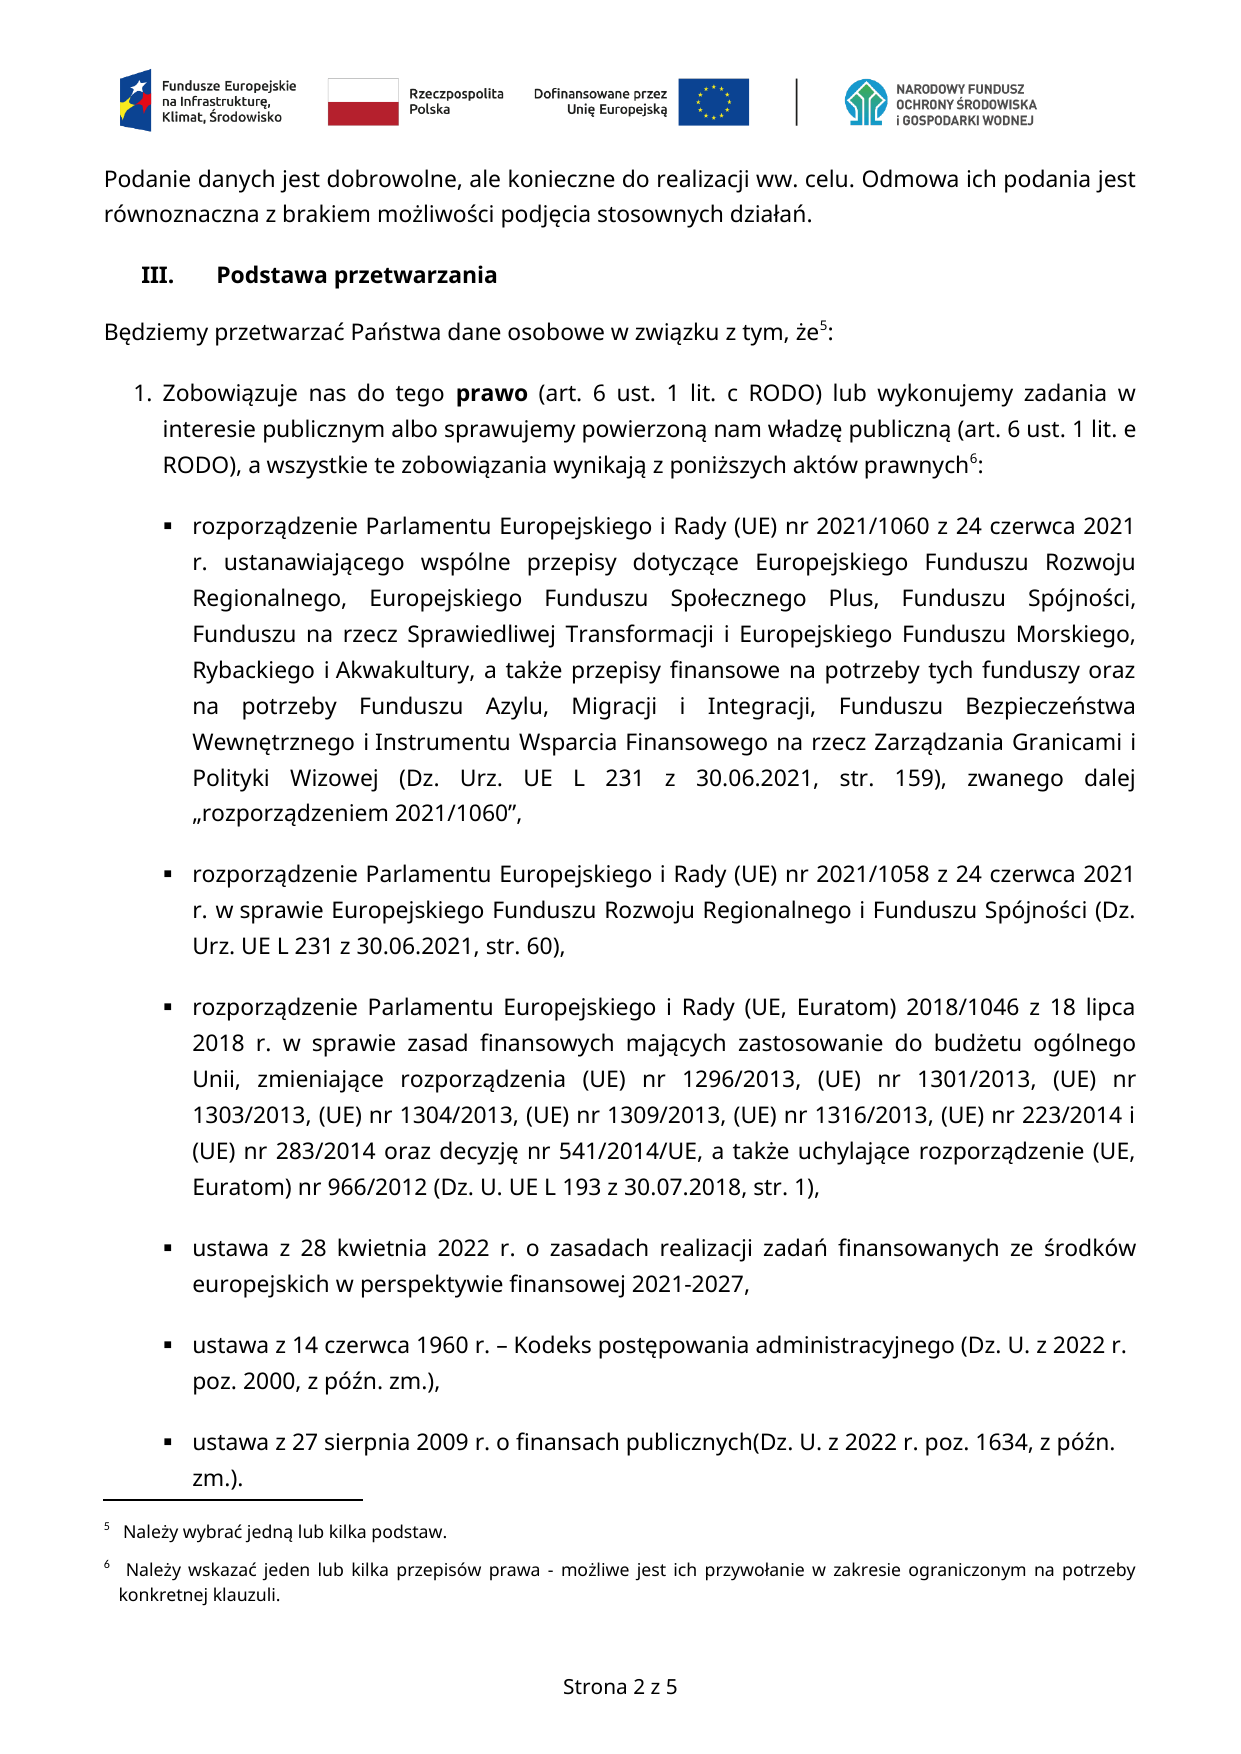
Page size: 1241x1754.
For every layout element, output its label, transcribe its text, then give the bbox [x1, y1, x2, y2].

list Podstawa przetwarzania [141, 259, 1137, 291]
list ustawa z 28 kwietnia 2022 r. o zasadach realizacji zadań finansowanych ze środków europejskich w perspektywie finansowej 2021-2027, [162, 1232, 1137, 1299]
list Zobowiązuje nas do tego prawo (art. 6 ust. 1 lit. c RODO) lub wykonujemy zadania w interesie publicznym albo sprawujemy powierzoną nam władzę publiczną (art. 6 ust. 1 lit. e RODO), a wszystkie te zobowiązania wynikają z poniższych aktów prawnych: [133, 377, 1137, 480]
list ustawa z 27 sierpnia 2009 r. o finansach publicznych(Dz. U. z 2022 r. poz. 1634, z późn. zm.). [162, 1426, 1137, 1493]
text Będziemy przetwarzać Państwa dane osobowe w związku z tym, że: [103, 316, 1137, 347]
picture [103, 53, 1049, 147]
text Podanie danych jest dobrowolne, ale konieczne do realizacji ww. celu. Odmowa ich podania jest równoznaczna z brakiem możliwości podjęcia stosownych działań. [103, 162, 1137, 230]
list rozporządzenie Parlamentu Europejskiego i Rady (UE) nr 2021/1060 z 24 czerwca 2021 r. ustanawiającego wspólne przepisy dotyczące Europejskiego Funduszu Rozwoju Regionalnego, Europejskiego Funduszu Społecznego Plus, Funduszu Spójności, Funduszu na rzecz Sprawiedliwej Transformacji i Europejskiego Funduszu Morskiego, Rybackiego i Akwakultury, a także przepisy finansowe na potrzeby tych funduszy oraz na potrzeby Funduszu Azylu, Migracji i Integracji, Funduszu Bezpieczeństwa Wewnętrznego i Instrumentu Wsparcia Finansowego na rzecz Zarządzania Granicami i Polityki Wizowej (Dz. Urz. UE L 231 z 30.06.2021, str. 159), zwanego dalej „rozporządzeniem 2021/1060”, [162, 510, 1137, 829]
list ustawa z 14 czerwca 1960 r. – Kodeks postępowania administracyjnego (Dz. U. z 2022 r. poz. 2000, z późn. zm.), [162, 1329, 1137, 1396]
list rozporządzenie Parlamentu Europejskiego i Rady (UE) nr 2021/1058 z 24 czerwca 2021 r. w sprawie Europejskiego Funduszu Rozwoju Regionalnego i Funduszu Spójności (Dz. Urz. UE L 231 z 30.06.2021, str. 60), [162, 858, 1137, 961]
list rozporządzenie Parlamentu Europejskiego i Rady (UE, Euratom) 2018/1046 z 18 lipca 2018 r. w sprawie zasad finansowych mających zastosowanie do budżetu ogólnego Unii, zmieniające rozporządzenia (UE) nr 1296/2013, (UE) nr 1301/2013, (UE) nr 1303/2013, (UE) nr 1304/2013, (UE) nr 1309/2013, (UE) nr 1316/2013, (UE) nr 223/2014 i (UE) nr 283/2014 oraz decyzję nr 541/2014/UE, a także uchylające rozporządzenie (UE, Euratom) nr 966/2012 (Dz. U. UE L 193 z 30.07.2018, str. 1), [162, 991, 1137, 1202]
